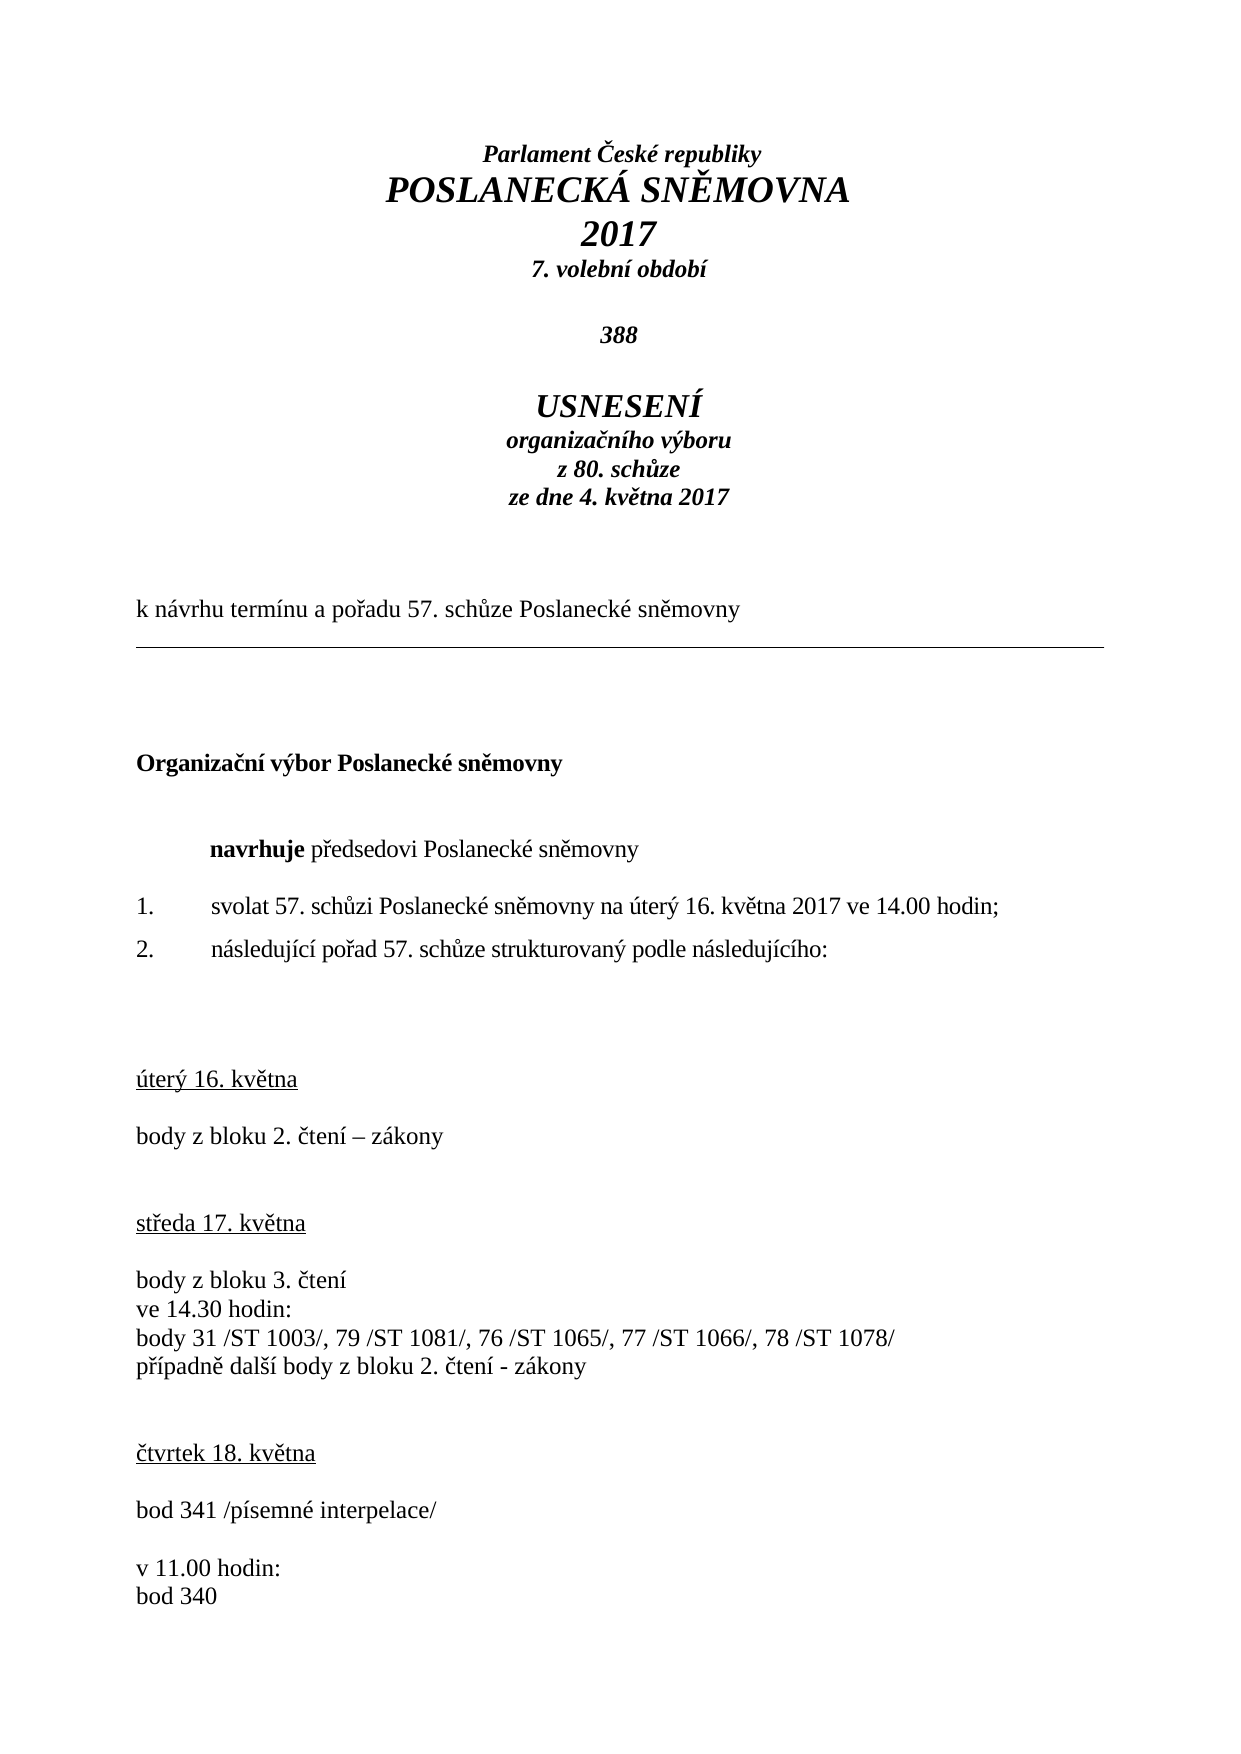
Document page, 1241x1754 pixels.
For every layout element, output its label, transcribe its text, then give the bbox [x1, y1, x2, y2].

text 2. následující pořad 57. schůze strukturovaný podle následujícího: [136, 934, 1104, 963]
text body z bloku 2. čtení – zákony [136, 1121, 1104, 1150]
text organizačního výboru [136, 425, 1104, 454]
text 1. svolat 57. schůzi Poslanecké sněmovny na úterý 16. května 2017 ve 14.00 hodin; [136, 891, 1104, 920]
text středa 17. května [136, 1208, 1104, 1236]
text bod 341 /písemné interpelace/ [136, 1495, 1104, 1524]
text ze dne 4. května 2017 [136, 482, 1104, 511]
text čtvrtek 18. května [136, 1438, 1104, 1466]
text případně další body z bloku 2. čtení - zákony [136, 1351, 1104, 1380]
text z 80. schůze [136, 454, 1104, 482]
text navrhuje předsedovi Poslanecké sněmovny [136, 834, 1104, 863]
text body 31 /ST 1003/, 79 /ST 1081/, 76 /ST 1065/, 77 /ST 1066/, 78 /ST 1078/ [136, 1323, 1104, 1351]
text POSLANECKÁ SNĚMOVNA [136, 168, 1104, 211]
text ve 14.30 hodin: [136, 1294, 1104, 1323]
text bod 340 [136, 1581, 1104, 1610]
text Organizační výbor Poslanecké sněmovny [136, 748, 1104, 776]
text body z bloku 3. čtení [136, 1265, 1104, 1294]
text k návrhu termínu a pořadu 57. schůze Poslanecké sněmovny [136, 594, 1104, 647]
text 388 [136, 320, 1104, 349]
text 7. volební období [136, 254, 1104, 283]
text 2017 [136, 211, 1104, 254]
text USNESENÍ [136, 387, 1104, 425]
text v 11.00 hodin: [136, 1553, 1104, 1581]
text úterý 16. května [136, 1064, 1104, 1093]
text Parlament České republiky [136, 139, 1104, 168]
